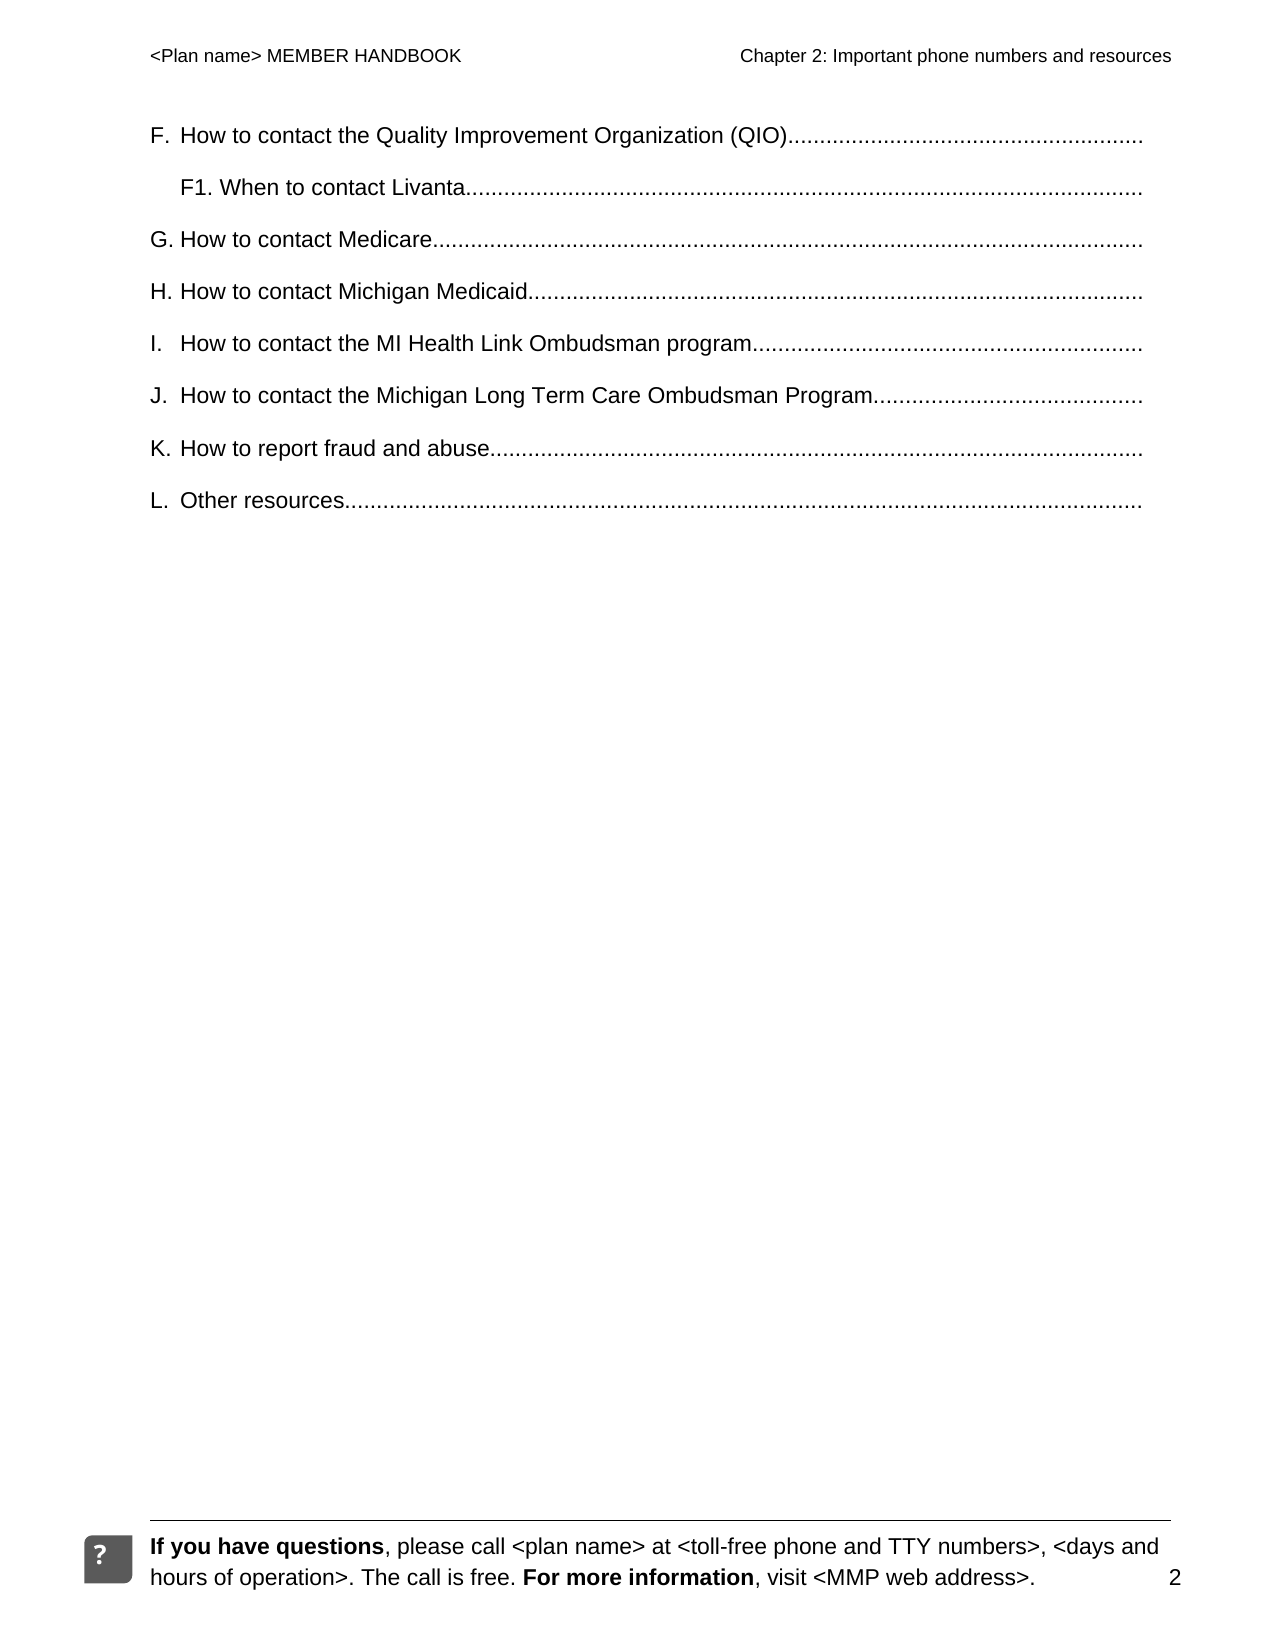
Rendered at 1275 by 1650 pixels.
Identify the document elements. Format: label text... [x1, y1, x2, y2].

text F. How to contact the Quality Improvement Organization (QIO) 12 [150, 118, 1096, 150]
text F1. When to contact Livanta 12 [180, 171, 1096, 202]
text I. How to contact the MI Health Link Ombudsman program 15 [150, 327, 1096, 358]
text H. How to contact Michigan Medicaid 14 [150, 275, 1096, 306]
text K. How to report fraud and abuse 17 [150, 431, 1096, 462]
text L. Other resources 18 [150, 483, 1096, 514]
text J. How to contact the Michigan Long Term Care Ombudsman Program 16 [150, 379, 1096, 410]
text G. How to contact Medicare 13 [150, 223, 1096, 254]
